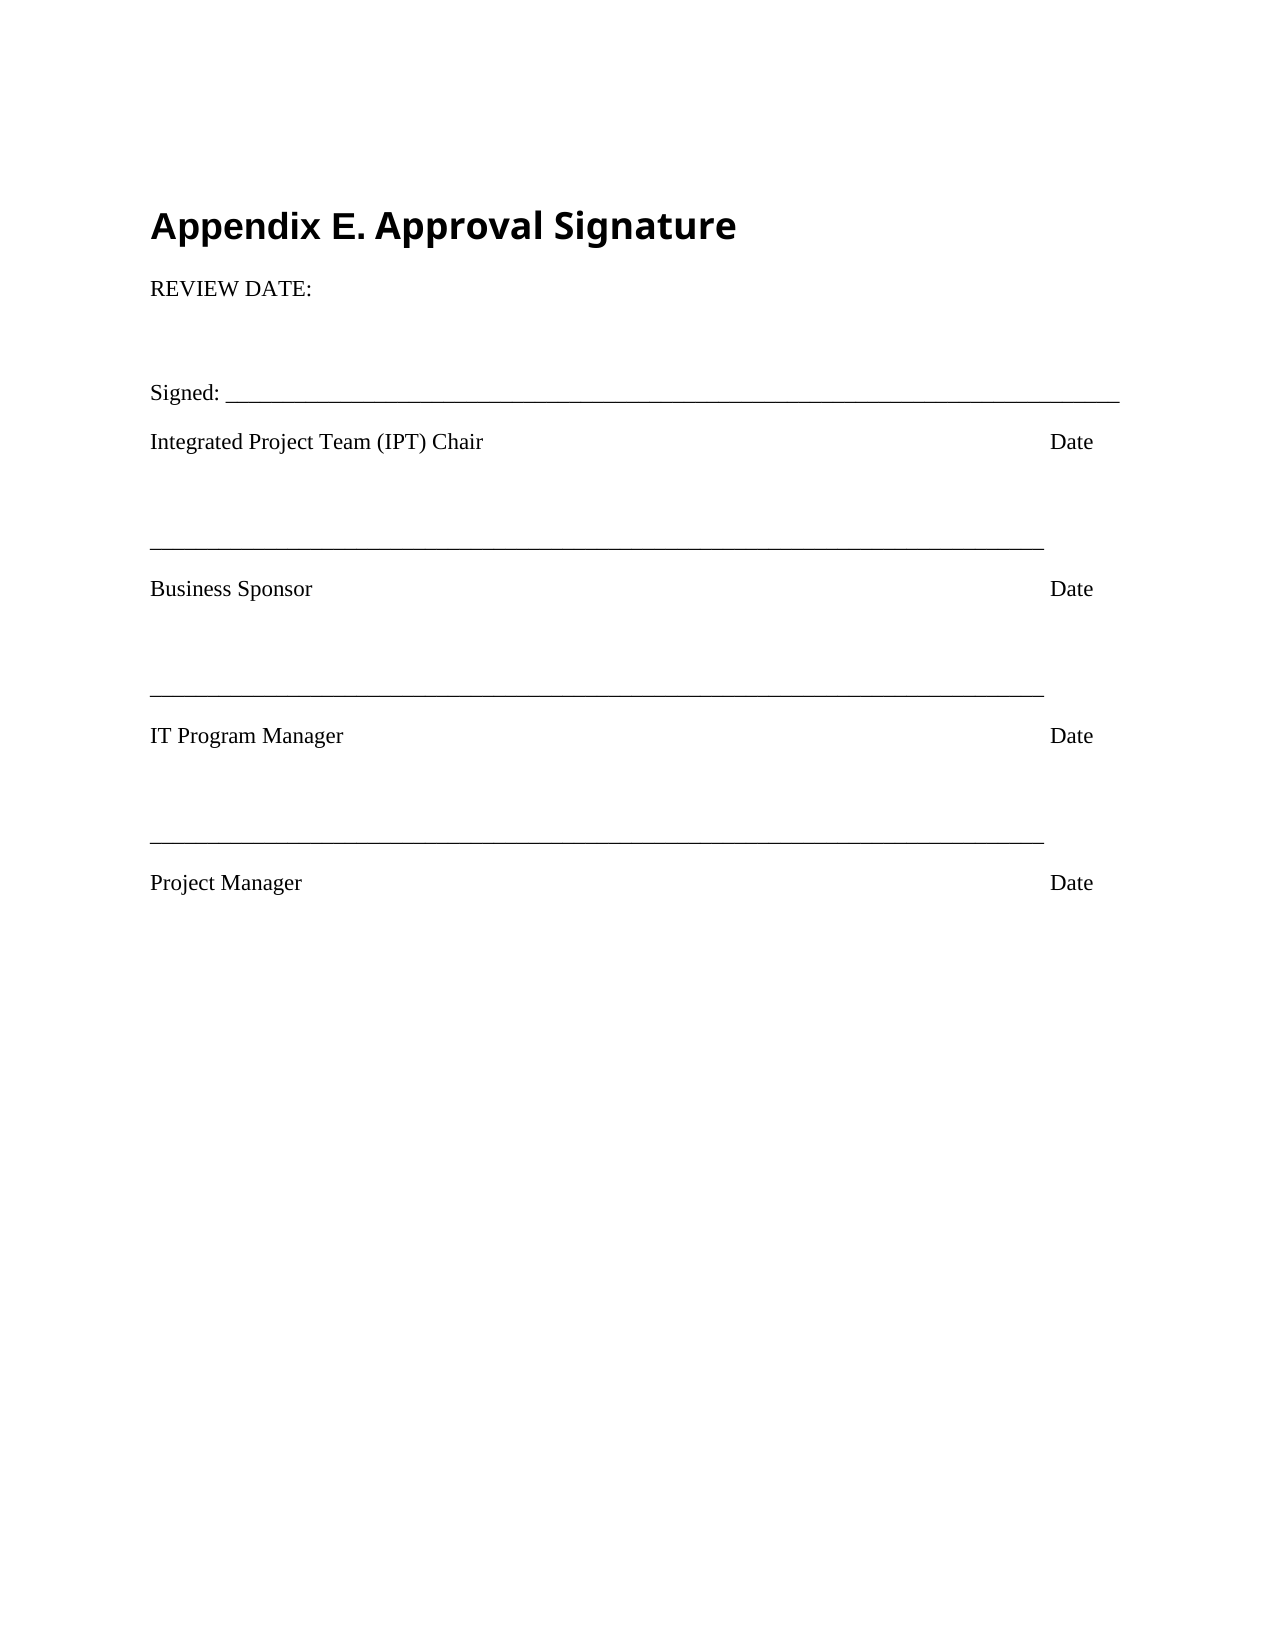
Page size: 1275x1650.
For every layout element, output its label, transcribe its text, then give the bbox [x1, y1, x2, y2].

text Business Sponsor Date [150, 575, 1125, 601]
text Approval Signature [150, 199, 1125, 250]
text ______________________________________________________________________________ [150, 526, 1125, 552]
text ______________________________________________________________________________ [150, 820, 1125, 846]
text Integrated Project Team (IPT) Chair Date [150, 428, 1125, 454]
text REVIEW DATE: [150, 275, 1125, 301]
text IT Program Manager Date [150, 722, 1125, 748]
text ______________________________________________________________________________ [150, 673, 1125, 699]
text Signed: ______________________________________________________________________________ [150, 379, 1125, 406]
text Project Manager Date [150, 869, 1125, 895]
